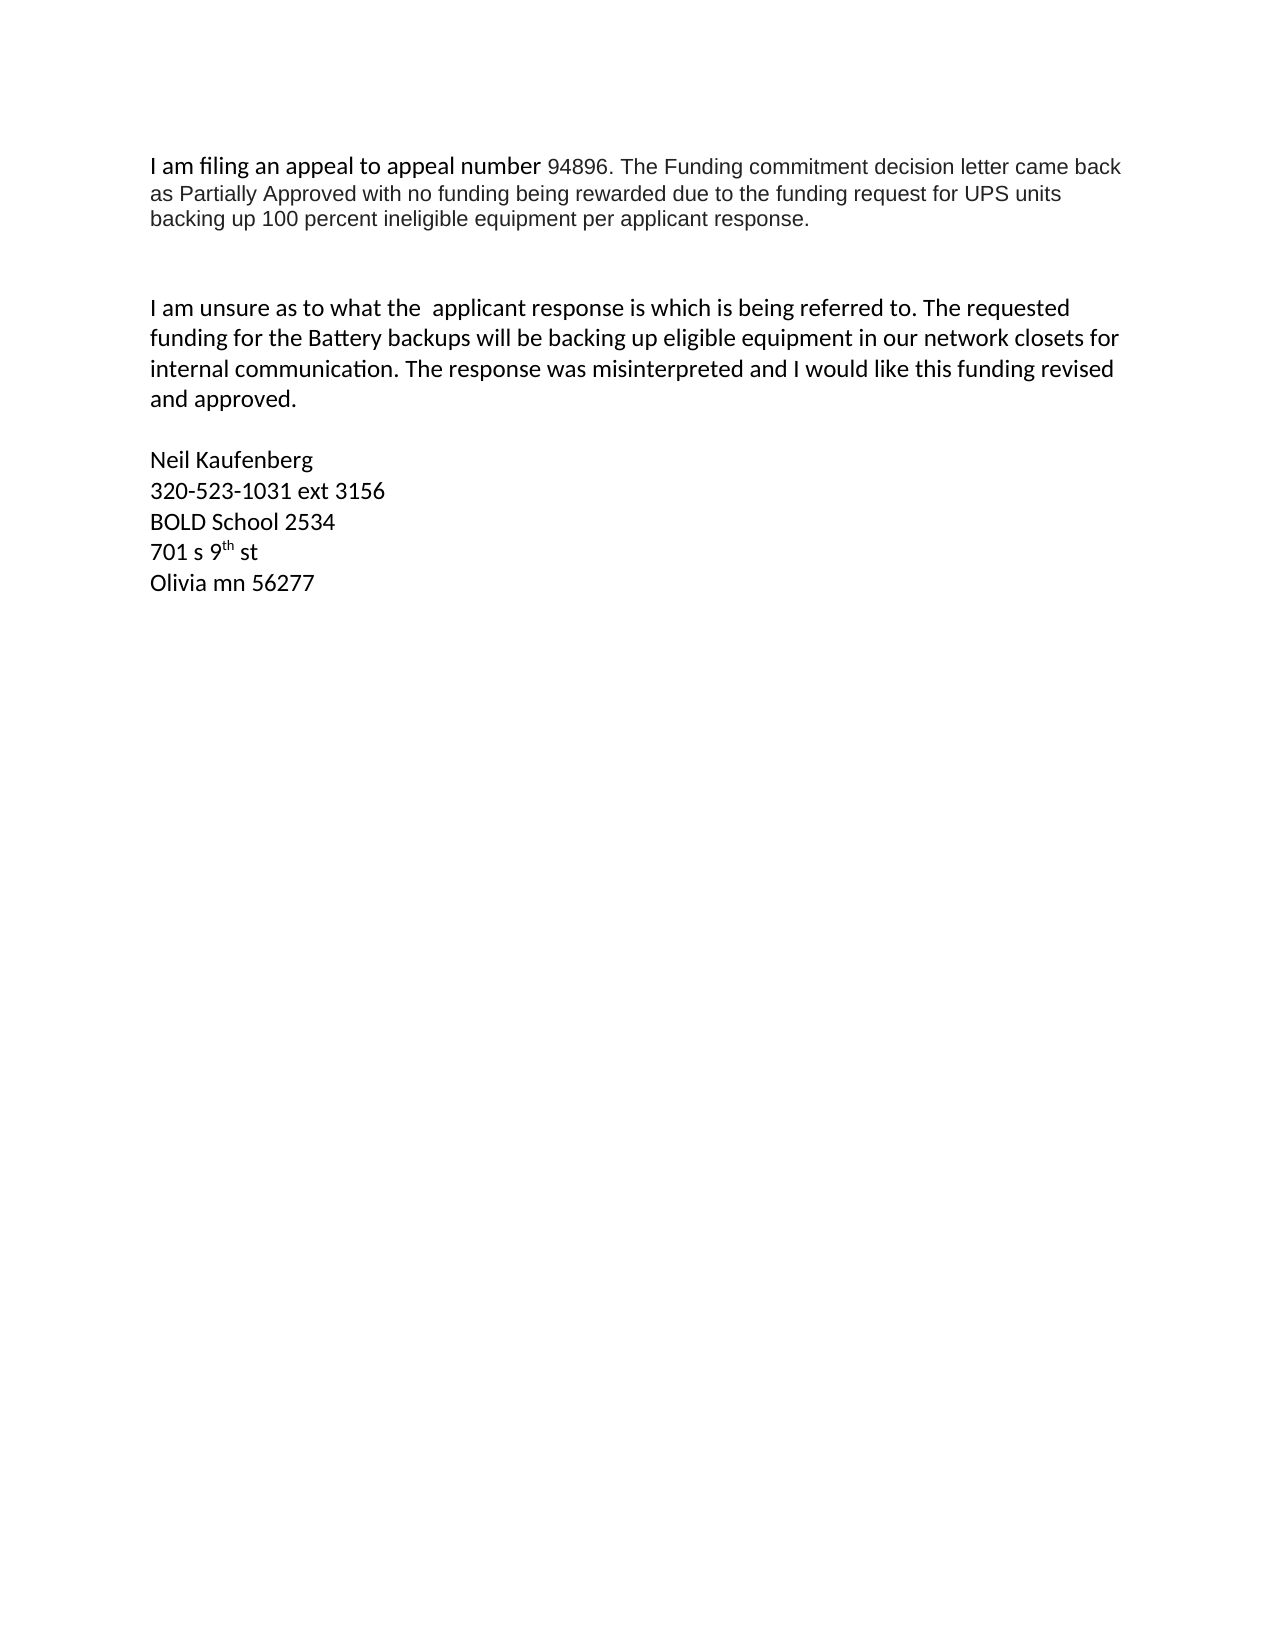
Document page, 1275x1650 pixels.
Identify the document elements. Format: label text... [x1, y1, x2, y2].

text I am unsure as to what the applicant response is which is being referred to. The requested funding for the Battery backups will be backing up eligible equipment in our network closets for internal communication. The response was misinterpreted and I would like this funding revised and approved. [150, 292, 1125, 414]
text 320-523-1031 ext 3156 [150, 475, 1125, 506]
text Neil Kaufenberg [150, 444, 1125, 475]
text 701 s 9th st [150, 536, 1125, 567]
text Olivia mn 56277 [150, 567, 1125, 597]
text BOLD School 2534 [150, 506, 1125, 536]
text I am filing an appeal to appeal number 94896. The Funding commitment decision letter came back as Partially Approved with no funding being rewarded due to the funding request for UPS units backing up 100 percent ineligible equipment per applicant response. [150, 150, 1125, 231]
